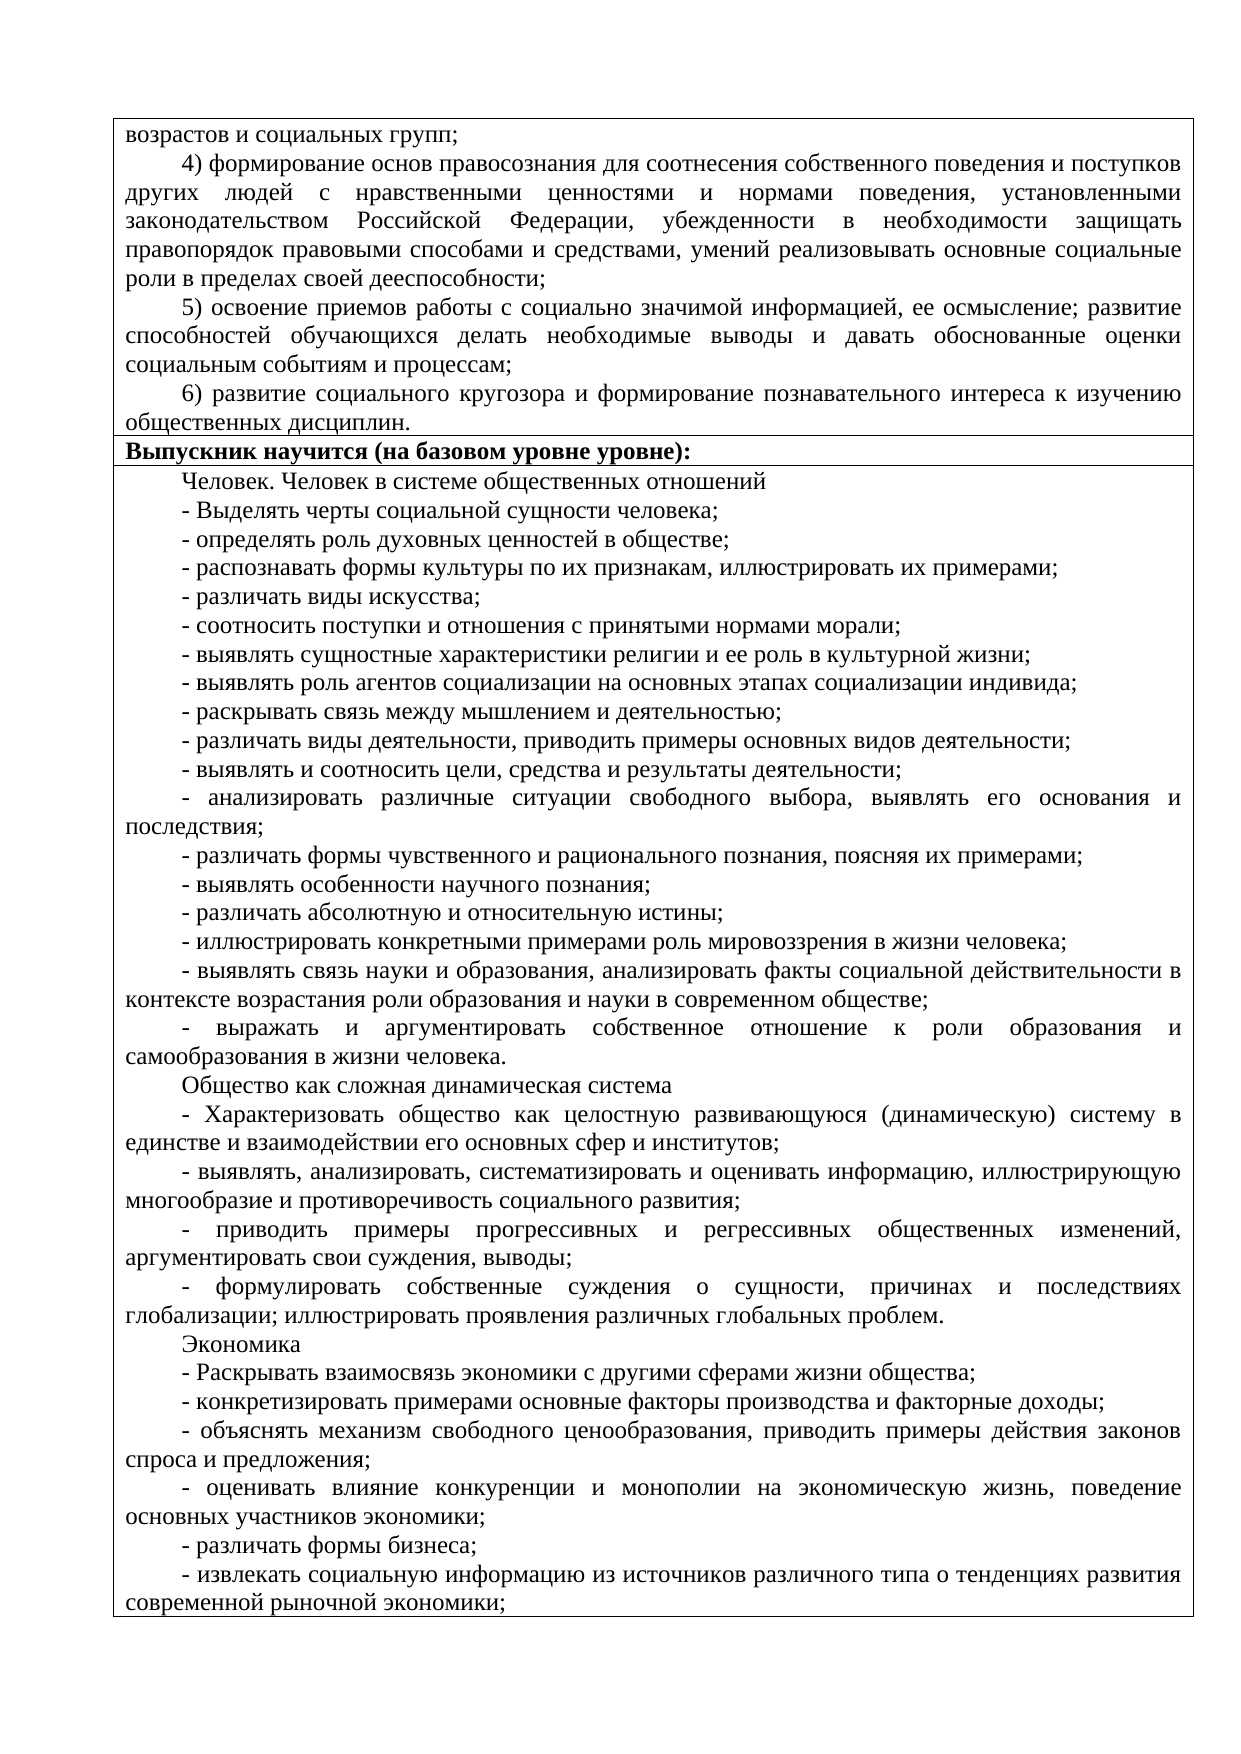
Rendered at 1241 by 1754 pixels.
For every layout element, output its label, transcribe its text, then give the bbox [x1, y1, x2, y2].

table_cell Выпускник научится (на базовом уровне уровне): [114, 436, 1193, 465]
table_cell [114, 119, 1193, 435]
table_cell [114, 466, 1193, 1616]
